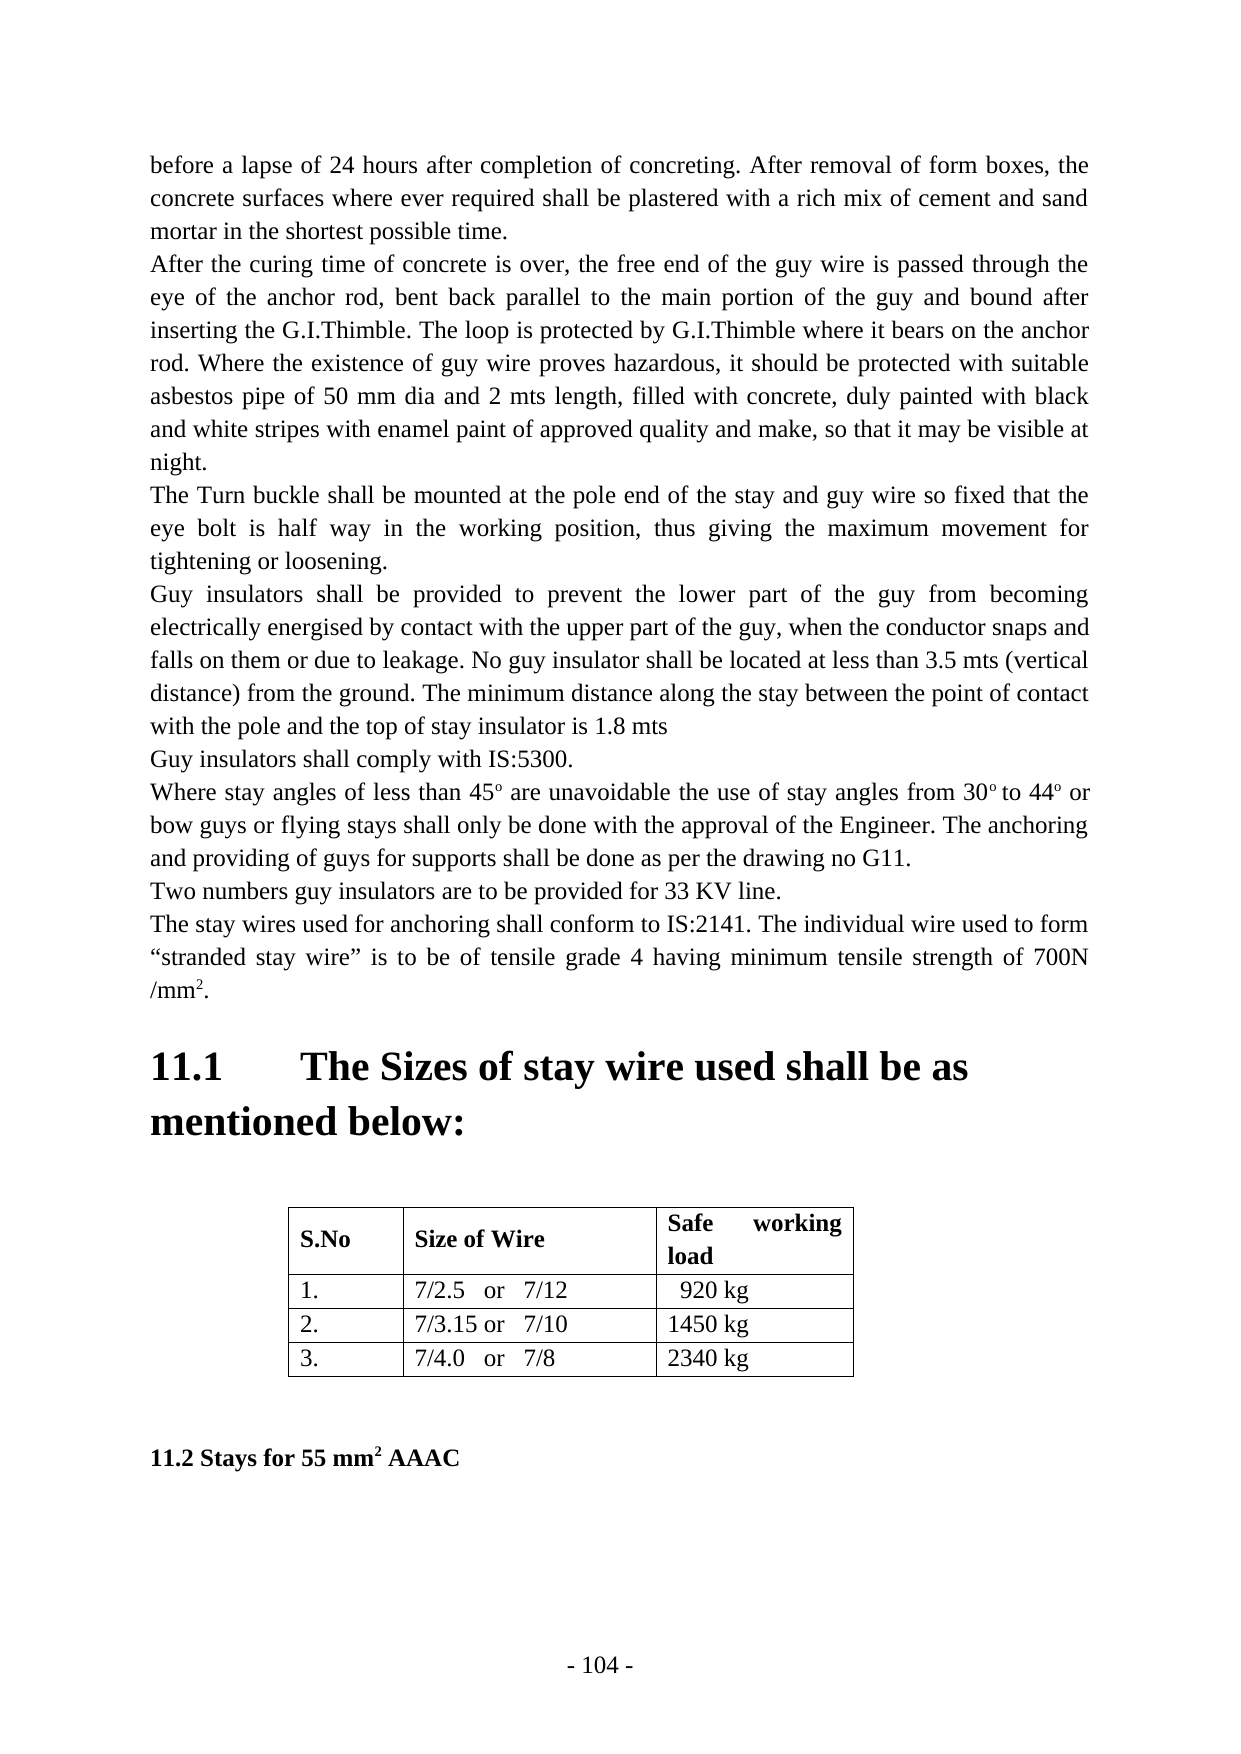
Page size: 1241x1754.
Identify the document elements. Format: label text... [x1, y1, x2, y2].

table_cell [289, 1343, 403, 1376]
text After the curing time of concrete is over, the free end of the guy wire is passed through the eye of the anchor rod, bent back parallel to the main portion of the guy and bound after inserting the G.I.Thimble. The loop is protected by G.I.Thimble where it bears on the anchor rod. Where the existence of guy wire proves hazardous, it should be protected with suitable asbestos pipe of 50 mm dia and 2 mts length, filled with concrete, duly painted with black and white stripes with enamel paint of approved quality and make, so that it may be visible at night. [150, 249, 1090, 476]
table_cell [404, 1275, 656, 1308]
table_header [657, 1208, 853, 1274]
text The Turn buckle shall be mounted at the pole end of the stay and guy wire so fixed that the eye bolt is half way in the working position, thus giving the maximum movement for tightening or loosening. [150, 480, 1090, 575]
text Where stay angles of less than 45o are unavoidable the use of stay angles from 30o to 44o or bow guys or flying stays shall only be done with the approval of the Engineer. The anchoring and providing of guys for supports shall be done as per the drawing no G11. [150, 777, 1090, 872]
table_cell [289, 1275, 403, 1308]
text 11.2 Stays for 55 mm2 AAAC [150, 1443, 1090, 1472]
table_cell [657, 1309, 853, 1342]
text Guy insulators shall comply with IS:5300. [150, 744, 1090, 773]
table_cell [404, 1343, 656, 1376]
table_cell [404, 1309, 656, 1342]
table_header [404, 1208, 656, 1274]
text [150, 150, 1090, 245]
text 11.1 The Sizes of stay wire used shall be as mentioned below: [150, 1042, 1090, 1144]
text Two numbers guy insulators are to be provided for 33 KV line. [150, 876, 1090, 905]
text Guy insulators shall be provided to prevent the lower part of the guy from becoming electrically energised by contact with the upper part of the guy, when the conductor snaps and falls on them or due to leakage. No guy insulator shall be located at less than 3.5 mts (vertical distance) from the ground. The minimum distance along the stay between the point of contact with the pole and the top of stay insulator is 1.8 mts [150, 579, 1090, 740]
text The stay wires used for anchoring shall conform to IS:2141. The individual wire used to form “stranded stay wire” is to be of tensile grade 4 having minimum tensile strength of 700N /mm2. [150, 909, 1090, 1004]
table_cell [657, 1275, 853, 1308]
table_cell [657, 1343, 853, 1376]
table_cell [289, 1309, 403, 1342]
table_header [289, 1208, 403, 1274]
